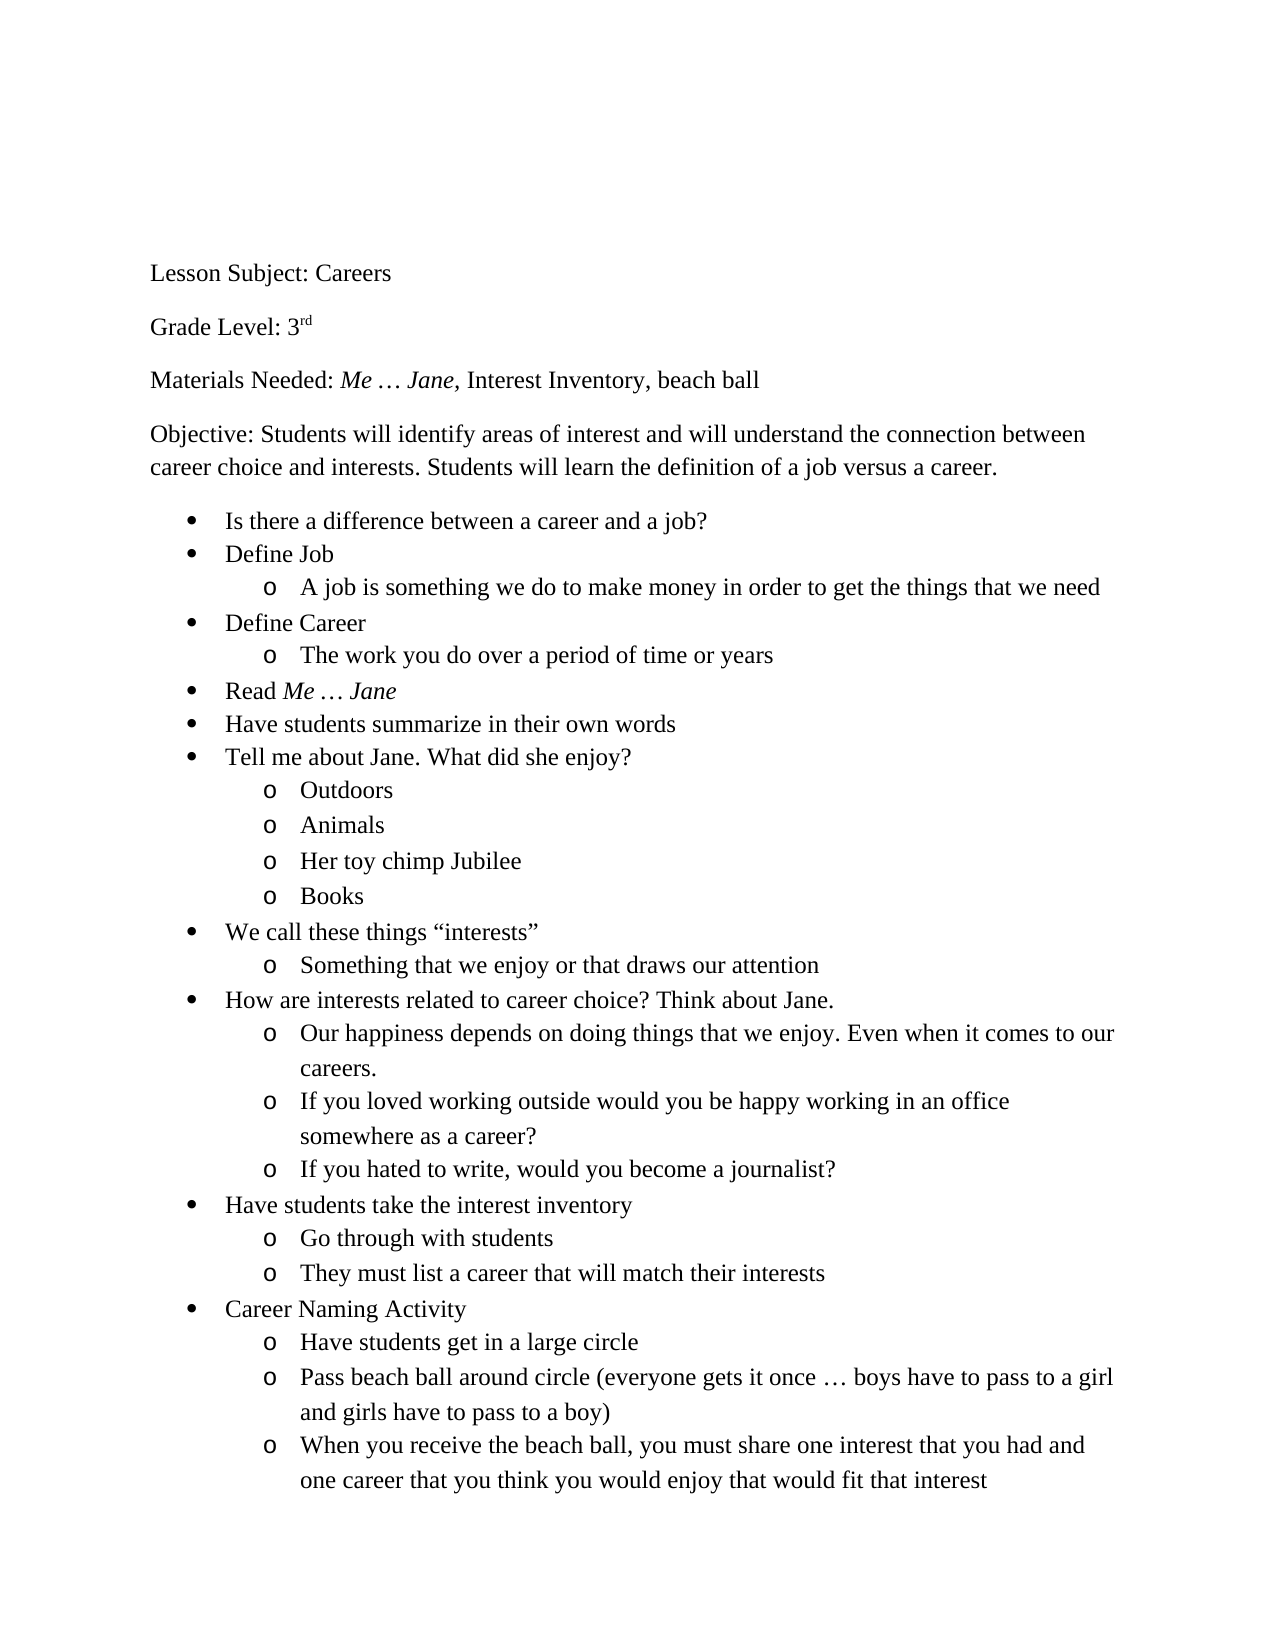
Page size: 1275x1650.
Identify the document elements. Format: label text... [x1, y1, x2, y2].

list We call these things “interests” [187, 917, 1125, 946]
list Pass beach ball around circle (everyone gets it once … boys have to pass to a girl and girls have to pass to a boy) [262, 1362, 1125, 1426]
list If you hated to write, would you become a journalist? [262, 1154, 1125, 1185]
text Objective: Students will identify areas of interest and will understand the connection between career choice and interests. Students will learn the definition of a job versus a career. [150, 419, 1125, 481]
list Outdoors [262, 775, 1125, 806]
list Define Job [187, 539, 1125, 568]
list Have students take the interest inventory [187, 1190, 1125, 1219]
list Career Naming Activity [187, 1294, 1125, 1322]
list Define Career [187, 608, 1125, 636]
text Materials Needed: Me … Jane, Interest Inventory, beach ball [150, 365, 1125, 394]
list When you receive the beach ball, you must share one interest that you had and one career that you think you would enjoy that would fit that interest [262, 1430, 1125, 1494]
list Books [262, 881, 1125, 912]
text Lesson Subject: Careers [150, 258, 1125, 286]
list Our happiness depends on doing things that we enjoy. Even when it comes to our careers. [262, 1018, 1125, 1082]
list If you loved working outside would you be happy working in an office somewhere as a career? [262, 1086, 1125, 1150]
list Go through with students [262, 1223, 1125, 1254]
list Is there a difference between a career and a job? [187, 506, 1125, 535]
list Have students get in a large circle [262, 1327, 1125, 1358]
list The work you do over a period of time or years [262, 641, 1125, 671]
list How are interests related to career choice? Think about Jane. [187, 985, 1125, 1014]
text Grade Level: 3rd [150, 312, 1125, 340]
list Something that we enjoy or that draws our attention [262, 950, 1125, 981]
list Read Me … Jane [187, 676, 1125, 705]
list Animals [262, 811, 1125, 841]
list Have students summarize in their own words [187, 709, 1125, 738]
list A job is something we do to make money in order to get the things that we need [262, 572, 1125, 603]
list Tell me about Jane. What did she enjoy? [187, 742, 1125, 771]
list They must list a career that will match their interests [262, 1258, 1125, 1289]
list Her toy chimp Jubilee [262, 846, 1125, 877]
